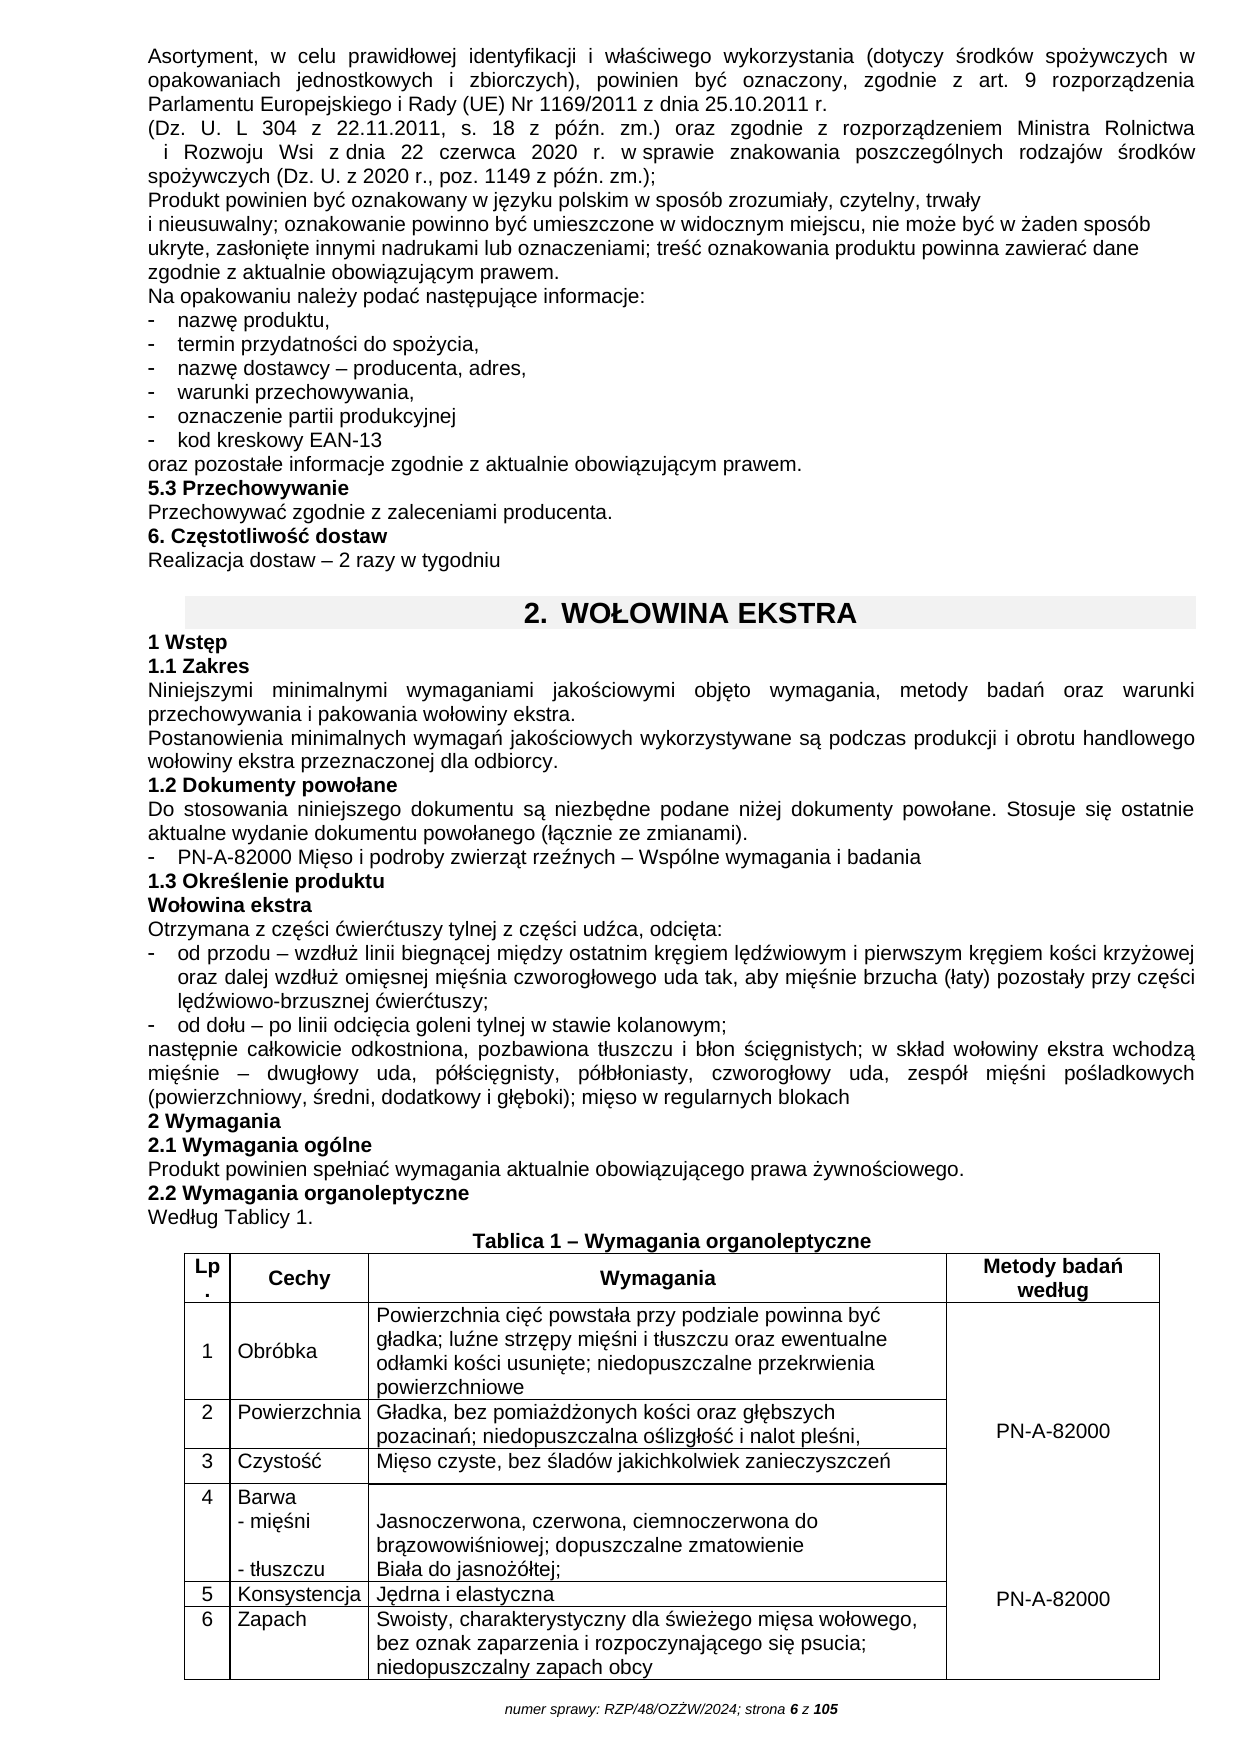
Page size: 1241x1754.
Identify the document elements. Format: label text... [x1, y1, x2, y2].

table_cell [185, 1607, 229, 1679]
text 6. Częstotliwość dostaw [148, 524, 1196, 548]
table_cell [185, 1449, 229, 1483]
text Przechowywać zgodnie z zaleceniami producenta. [148, 500, 1196, 524]
text Na opakowaniu należy podać następujące informacje: [148, 284, 1196, 308]
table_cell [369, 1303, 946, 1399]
text 2.2 Wymagania organoleptyczne [148, 1181, 1196, 1205]
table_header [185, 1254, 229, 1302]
text (Dz. U. L 304 z 22.11.2011, s. 18 z późn. zm.) oraz zgodnie z rozporządzeniem Ministra Rolnictwa i Rozwoju Wsi z dnia 22 czerwca 2020 r. w sprawie znakowania poszczególnych rodzajów środków spożywczych (Dz. U. z 2020 r., poz. 1149 z późn. zm.); [148, 116, 1196, 188]
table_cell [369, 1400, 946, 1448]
text Otrzymana z części ćwierćtuszy tylnej z części udźca, odcięta: [148, 917, 1196, 941]
text Realizacja dostaw – 2 razy w tygodniu [148, 548, 1196, 572]
list nazwę dostawcy – producenta, adres, [148, 356, 1196, 380]
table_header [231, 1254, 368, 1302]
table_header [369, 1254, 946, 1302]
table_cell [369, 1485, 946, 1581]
text 1.3 Określenie produktu [148, 869, 1196, 893]
text 1.1 Zakres [148, 653, 1196, 677]
list PN-A-82000 Mięso i podroby zwierząt rzeźnych – Wspólne wymagania i badania [148, 845, 1196, 869]
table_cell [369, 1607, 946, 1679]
text 1 Wstęp [148, 629, 1196, 653]
text 2 Wymagania [148, 1109, 1196, 1133]
text Według Tablicy 1. [148, 1205, 1196, 1229]
text 2.1 Wymagania ogólne [148, 1133, 1196, 1157]
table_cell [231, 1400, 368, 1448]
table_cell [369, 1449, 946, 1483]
list termin przydatności do spożycia, [148, 332, 1196, 356]
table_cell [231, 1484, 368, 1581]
text Do stosowania niniejszego dokumentu są niezbędne podane niżej dokumenty powołane. Stosuje się ostatnie aktualne wydanie dokumentu powołanego (łącznie ze zmianami). [148, 797, 1196, 845]
text 1.2 Dokumenty powołane [148, 773, 1196, 797]
text Wołowina ekstra [148, 893, 1196, 917]
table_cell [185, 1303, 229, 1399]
text oraz pozostałe informacje zgodnie z aktualnie obowiązującym prawem. [148, 452, 1196, 476]
text Niniejszymi minimalnymi wymaganiami jakościowymi objęto wymagania, metody badań oraz warunki przechowywania i pakowania wołowiny ekstra. [148, 677, 1196, 725]
text Postanowienia minimalnych wymagań jakościowych wykorzystywane są podczas produkcji i obrotu handlowego wołowiny ekstra przeznaczonej dla odbiorcy. [148, 725, 1196, 773]
text Asortyment, w celu prawidłowej identyfikacji i właściwego wykorzystania (dotyczy środków spożywczych w opakowaniach jednostkowych i zbiorczych), powinien być oznaczony, zgodnie z art. 9 rozporządzenia Parlamentu Europejskiego i Rady (UE) Nr 1169/2011 z dnia 25.10.2011 r. [148, 44, 1196, 116]
list kod kreskowy EAN-13 [148, 428, 1196, 452]
list warunki przechowywania, [148, 380, 1196, 404]
list od dołu – po linii odcięcia goleni tylnej w stawie kolanowym; [148, 1013, 1196, 1037]
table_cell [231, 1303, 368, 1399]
text Produkt powinien spełniać wymagania aktualnie obowiązującego prawa żywnościowego. [148, 1157, 1196, 1181]
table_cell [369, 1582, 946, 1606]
text 5.3 Przechowywanie [148, 476, 1196, 500]
list wołowina ekstra [185, 596, 1196, 629]
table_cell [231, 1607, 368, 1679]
text następnie całkowicie odkostniona, pozbawiona tłuszczu i błon ścięgnistych; w skład wołowiny ekstra wchodzą mięśnie – dwugłowy uda, półścięgnisty, półbłoniasty, czworogłowy uda, zespół mięśni pośladkowych (powierzchniowy, średni, dodatkowy i głęboki); mięso w regularnych blokach [148, 1037, 1196, 1109]
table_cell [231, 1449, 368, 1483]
text Produkt powinien być oznakowany w języku polskim w sposób zrozumiały, czytelny, trwały i nieusuwalny; oznakowanie powinno być umieszczone w widocznym miejscu, nie może być w żaden sposób ukryte, zasłonięte innymi nadrukami lub oznaczeniami; treść oznakowania produktu powinna zawierać dane zgodnie z aktualnie obowiązującym prawem. [148, 188, 1196, 284]
text Tablica 1 – Wymagania organoleptyczne [148, 1229, 1196, 1253]
list oznaczenie partii produkcyjnej [148, 404, 1196, 428]
list nazwę produktu, [148, 308, 1196, 332]
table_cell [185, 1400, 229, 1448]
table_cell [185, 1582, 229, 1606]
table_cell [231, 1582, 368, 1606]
list od przodu – wzdłuż linii biegnącej między ostatnim kręgiem lędźwiowym i pierwszym kręgiem kości krzyżowej oraz dalej wzdłuż omięsnej mięśnia czworogłowego uda tak, aby mięśnie brzucha (łaty) pozostały przy części lędźwiowo-brzusznej ćwierćtuszy; [148, 941, 1196, 1013]
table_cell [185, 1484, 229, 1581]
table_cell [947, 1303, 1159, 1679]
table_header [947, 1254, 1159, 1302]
